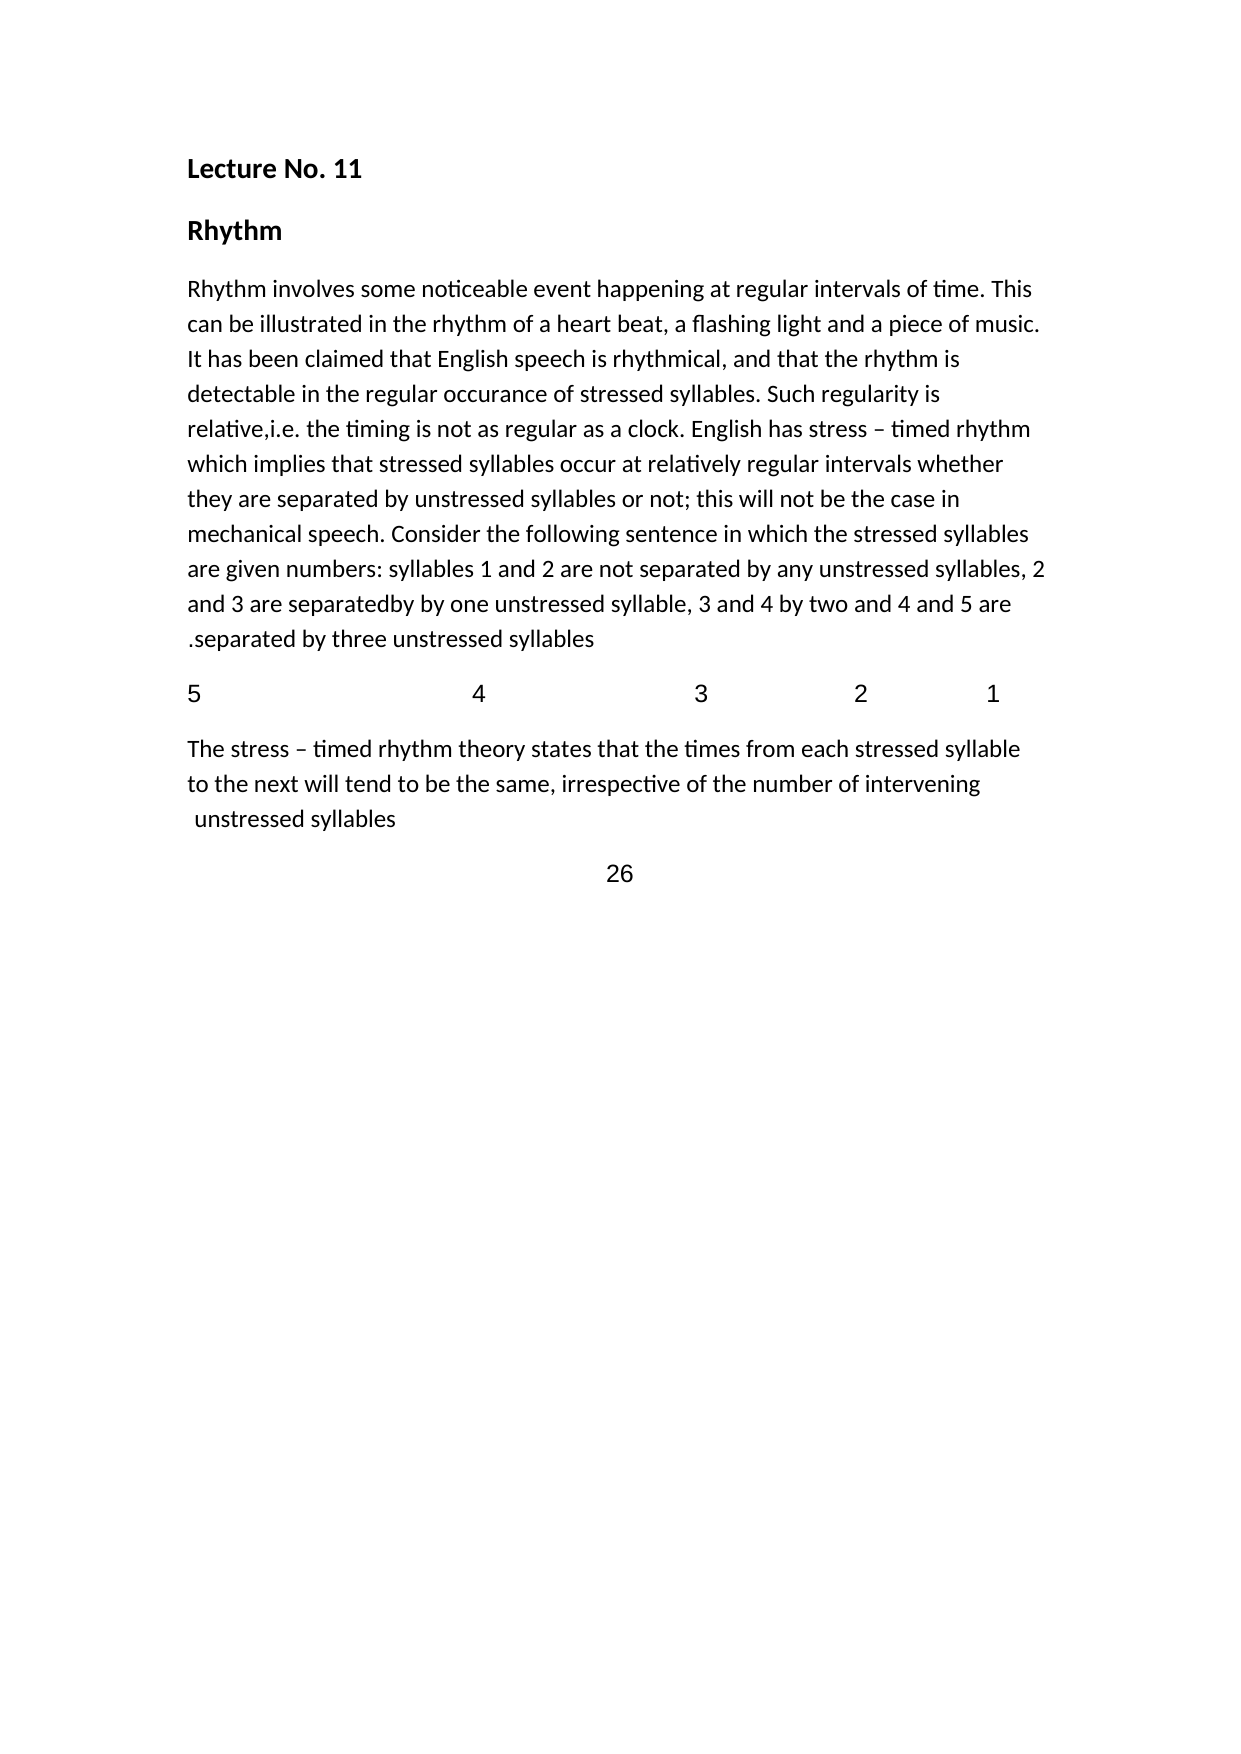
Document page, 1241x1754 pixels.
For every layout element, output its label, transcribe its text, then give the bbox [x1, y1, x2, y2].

text Rhythm involves some noticeable event happening at regular intervals of time. This can be illustrated in the rhythm of a heart beat, a flashing light and a piece of music. It has been claimed that English speech is rhythmical, and that the rhythm is detectable in the regular occurance of stressed syllables. Such regularity is relative,i.e. the timing is not as regular as a clock. English has stress – timed rhythm which implies that stressed syllables occur at relatively regular intervals whether they are separated by unstressed syllables or not; this will not be the case in mechanical speech. Consider the following sentence in which the stressed syllables are given numbers: syllables 1 and 2 are not separated by any unstressed syllables, 2 and 3 are separatedby by one unstressed syllable, 3 and 4 by two and 4 and 5 are separated by three unstressed syllables. [187, 273, 1053, 654]
text 26 [187, 859, 1053, 888]
text The stress – timed rhythm theory states that the times from each stressed syllable to the next will tend to be the same, irrespective of the number of intervening unstressed syllables [187, 733, 1053, 834]
text Rhythm [187, 212, 1053, 247]
text 1 2 3 4 5 [187, 679, 1053, 708]
text Lecture No. 11 [187, 150, 1053, 186]
